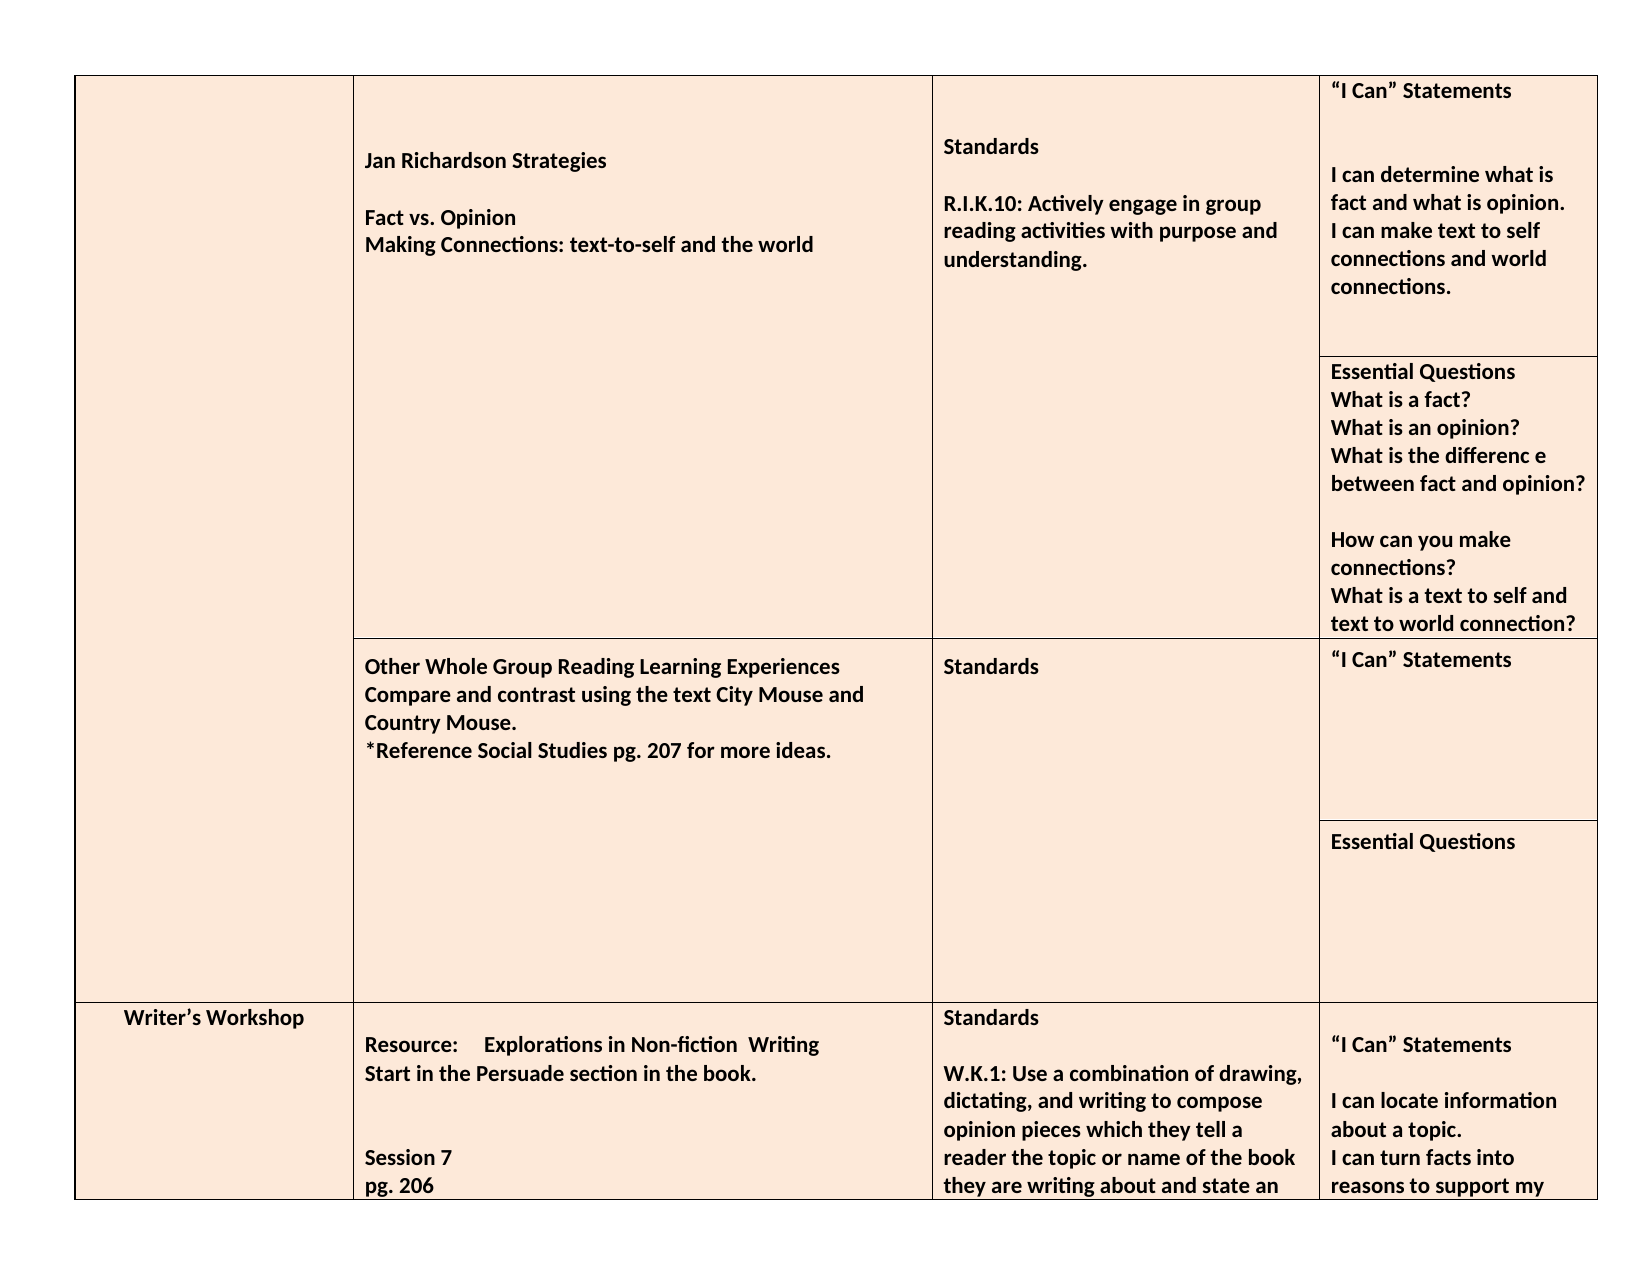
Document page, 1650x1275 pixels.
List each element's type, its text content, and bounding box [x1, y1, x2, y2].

table_cell Essential Questions [1320, 821, 1597, 1002]
table_cell Essential Questions What is a fact? What is an opinion? What is the differenc e between fact and opinion? How can you make connections? What is a text to self and text to world connection? [1320, 357, 1597, 637]
table_cell “I Can” Statements [1320, 639, 1597, 819]
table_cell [354, 1003, 932, 1199]
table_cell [933, 1003, 1319, 1199]
table_cell Standards R.I.K.10: Actively engage in group reading activities with purpose and understanding. [933, 76, 1319, 637]
table_cell Jan Richardson Strategies Fact vs. Opinion Making Connections: text-to-self and the world [354, 76, 932, 637]
table_cell Standards [933, 639, 1319, 1002]
table_cell Writer’s Workshop [76, 1003, 353, 1199]
table_cell “I Can” Statements I can determine what is fact and what is opinion. I can make text to self connections and world connections. [1320, 76, 1597, 356]
table_cell Other Whole Group Reading Learning Experiences Compare and contrast using the text City Mouse and Country Mouse. *Reference Social Studies pg. 207 for more ideas. [354, 639, 932, 1002]
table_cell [1320, 1003, 1597, 1199]
